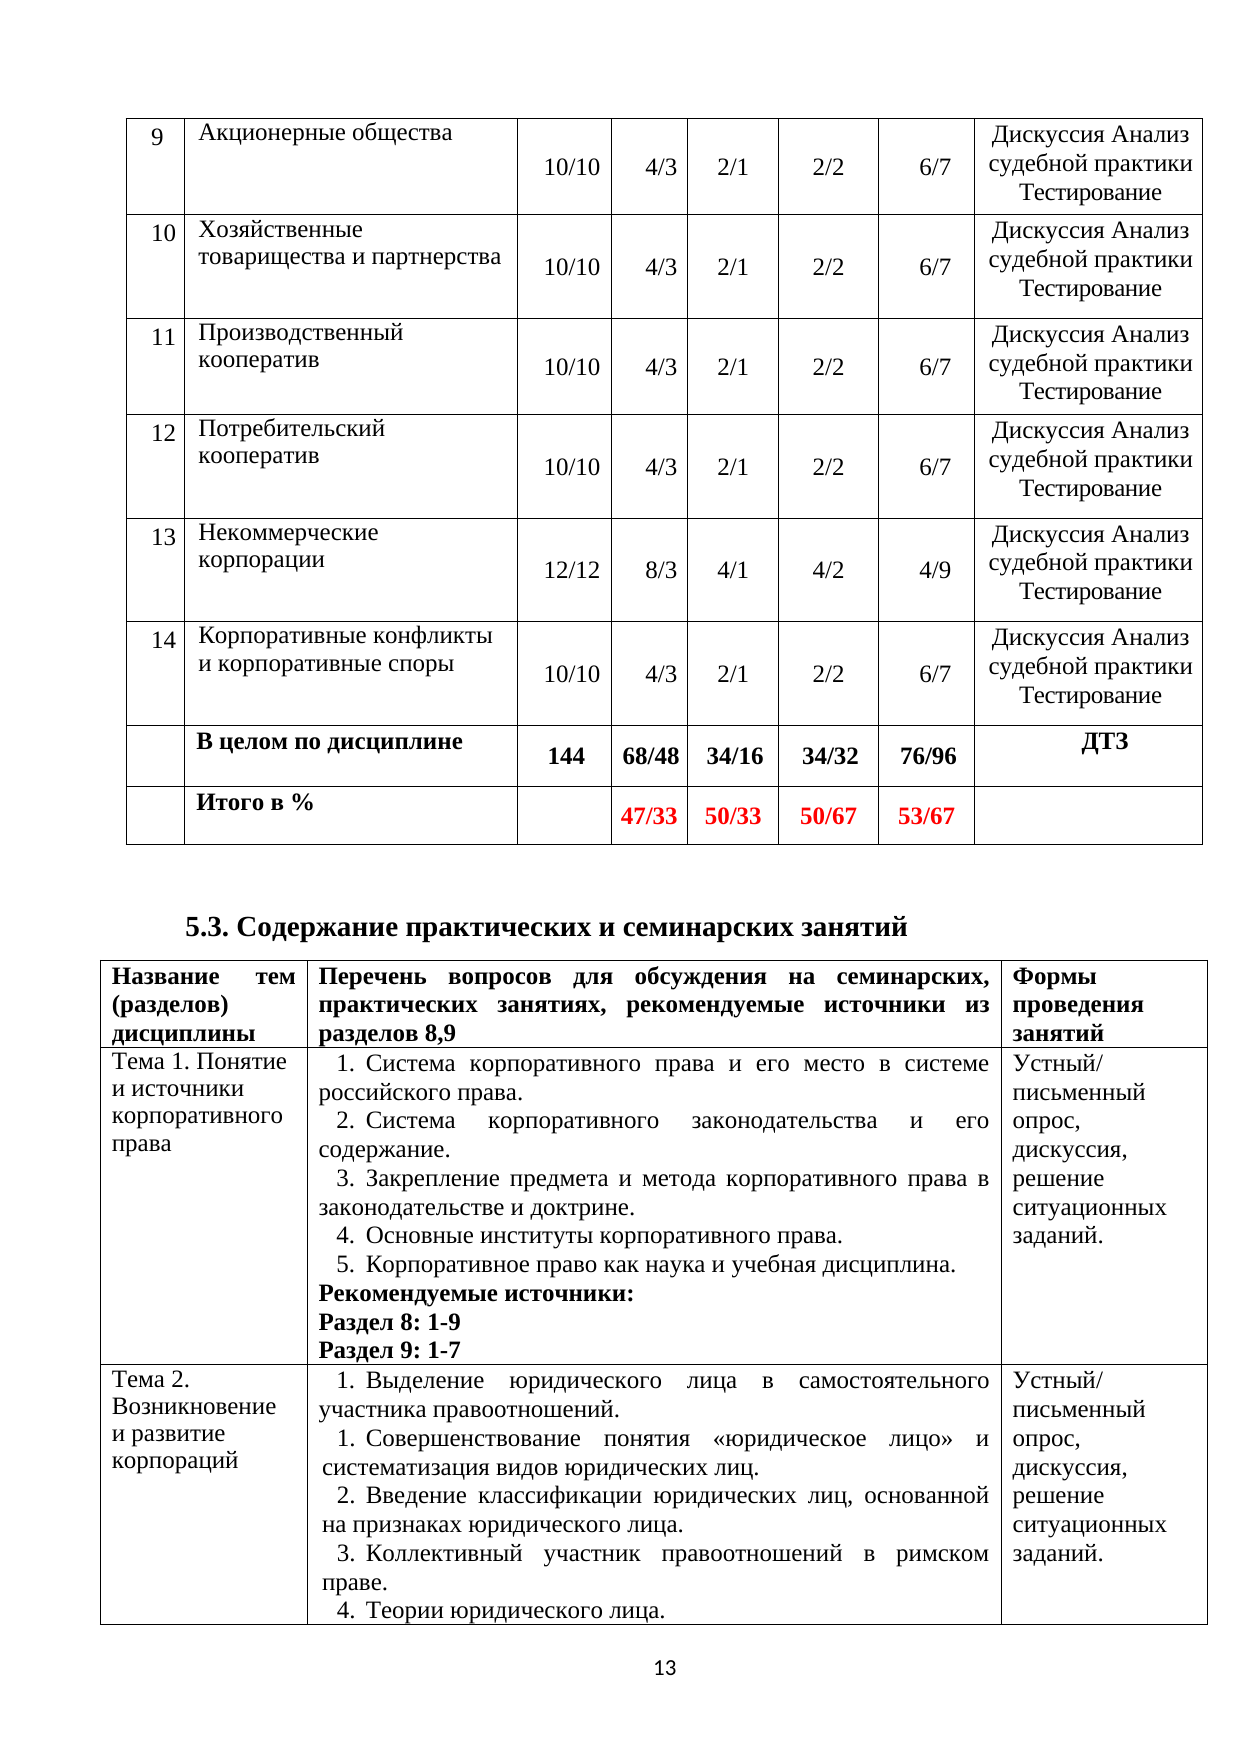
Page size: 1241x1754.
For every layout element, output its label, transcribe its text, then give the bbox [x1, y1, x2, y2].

table_cell Тема 1. Понятие и источники корпоративного права [101, 1048, 307, 1364]
table_cell 76/96 [879, 726, 974, 786]
table_header Название тем (разделов) дисциплины [101, 961, 307, 1047]
table_cell 10 [127, 215, 184, 318]
table_cell 50/33 [688, 787, 778, 844]
table_cell 12 [127, 415, 184, 518]
table_cell 34/16 [688, 726, 778, 786]
table_cell 2/1 [688, 119, 778, 214]
table_cell Дискуссия Анализ судебной практики Тестирование [975, 622, 1202, 725]
table_cell Дискуссия Анализ судебной практики Тестирование [975, 415, 1202, 518]
table_cell 6/7 [879, 622, 974, 725]
table_cell 10/10 [518, 319, 611, 414]
table_cell 2/1 [688, 319, 778, 414]
table_cell Устный/письменный опрос, дискуссия, решение ситуационных заданий. [1002, 1048, 1207, 1364]
table_cell 53/67 [879, 787, 974, 844]
table_cell Потребительский кооператив [185, 415, 517, 518]
table_cell 12/12 [518, 519, 611, 621]
table_cell Устный/письменный опрос, дискуссия, решение ситуационных заданий. [1002, 1365, 1207, 1624]
table_cell 10/10 [518, 622, 611, 725]
subtitle 5.3. Содержание практических и семинарских занятий [185, 909, 1181, 942]
table_cell Хозяйственные товарищества и партнерства [185, 215, 517, 318]
table_cell 10/10 [518, 119, 611, 214]
table_cell 2/2 [779, 622, 878, 725]
table_header Перечень вопросов для обсуждения на семинарских, практических занятиях, рекомендуемые источники из разделов 8,9 [308, 961, 1001, 1047]
table_cell Система корпоративного права и его место в системе российского права. Система корпоративного законодательства и его содержание. Закрепление предмета и метода корпоративного права в законодательстве и доктрине. Основные институты корпоративного права. Корпоративное право как наука и учебная дисциплина. Рекомендуемые источники: Раздел 8: 1-9 Раздел 9: 1-7 [308, 1048, 1001, 1364]
table_cell 2/2 [779, 215, 878, 318]
table_cell Дискуссия Анализ судебной практики Тестирование [975, 215, 1202, 318]
table_cell Некоммерческие корпорации [185, 519, 517, 621]
table_cell [127, 787, 184, 844]
table_cell Производственный кооператив [185, 319, 517, 414]
table_cell 4/3 [612, 215, 687, 318]
table_cell 2/1 [688, 622, 778, 725]
table_cell 144 [518, 726, 611, 786]
table_cell 6/7 [879, 415, 974, 518]
table_cell 2/1 [688, 415, 778, 518]
table_cell 4/1 [688, 519, 778, 621]
table_cell 50/67 [779, 787, 878, 844]
table_cell 34/32 [779, 726, 878, 786]
table_cell 2/2 [779, 119, 878, 214]
table_cell 4/2 [779, 519, 878, 621]
table_cell 4/9 [879, 519, 974, 621]
table_cell Тема 2. Возникновение и развитие корпораций [101, 1365, 307, 1624]
table_cell 4/3 [612, 119, 687, 214]
table_cell ДТЗ [975, 726, 1202, 786]
table_cell Дискуссия Анализ судебной практики Тестирование [975, 319, 1202, 414]
table_cell 13 [127, 519, 184, 621]
table_cell В целом по дисциплине [185, 726, 517, 786]
table_cell 10/10 [518, 415, 611, 518]
table_cell 2/2 [779, 319, 878, 414]
table_cell 8/3 [612, 519, 687, 621]
table_cell 11 [127, 319, 184, 414]
table_cell Дискуссия Анализ судебной практики Тестирование [975, 519, 1202, 621]
table_cell [127, 726, 184, 786]
table_cell [518, 787, 611, 844]
table_cell 2/1 [688, 215, 778, 318]
table_cell 68/48 [612, 726, 687, 786]
table_cell Итого в % [185, 787, 517, 844]
table_cell 4/3 [612, 319, 687, 414]
table_cell 4/3 [612, 415, 687, 518]
table_cell 6/7 [879, 319, 974, 414]
table_cell 6/7 [879, 215, 974, 318]
table_cell Корпоративные конфликты и корпоративные споры [185, 622, 517, 725]
table_cell 2/2 [779, 415, 878, 518]
table_cell 10/10 [518, 215, 611, 318]
table_cell Акционерные общества [185, 119, 517, 214]
table_cell Дискуссия Анализ судебной практики Тестирование [975, 119, 1202, 214]
table_cell 6/7 [879, 119, 974, 214]
table_cell 14 [127, 622, 184, 725]
table_cell 4/3 [612, 622, 687, 725]
table_cell [975, 787, 1202, 844]
table_header Формы проведения занятий [1002, 961, 1207, 1047]
table_cell 47/33 [612, 787, 687, 844]
table_cell 9 [127, 119, 184, 214]
